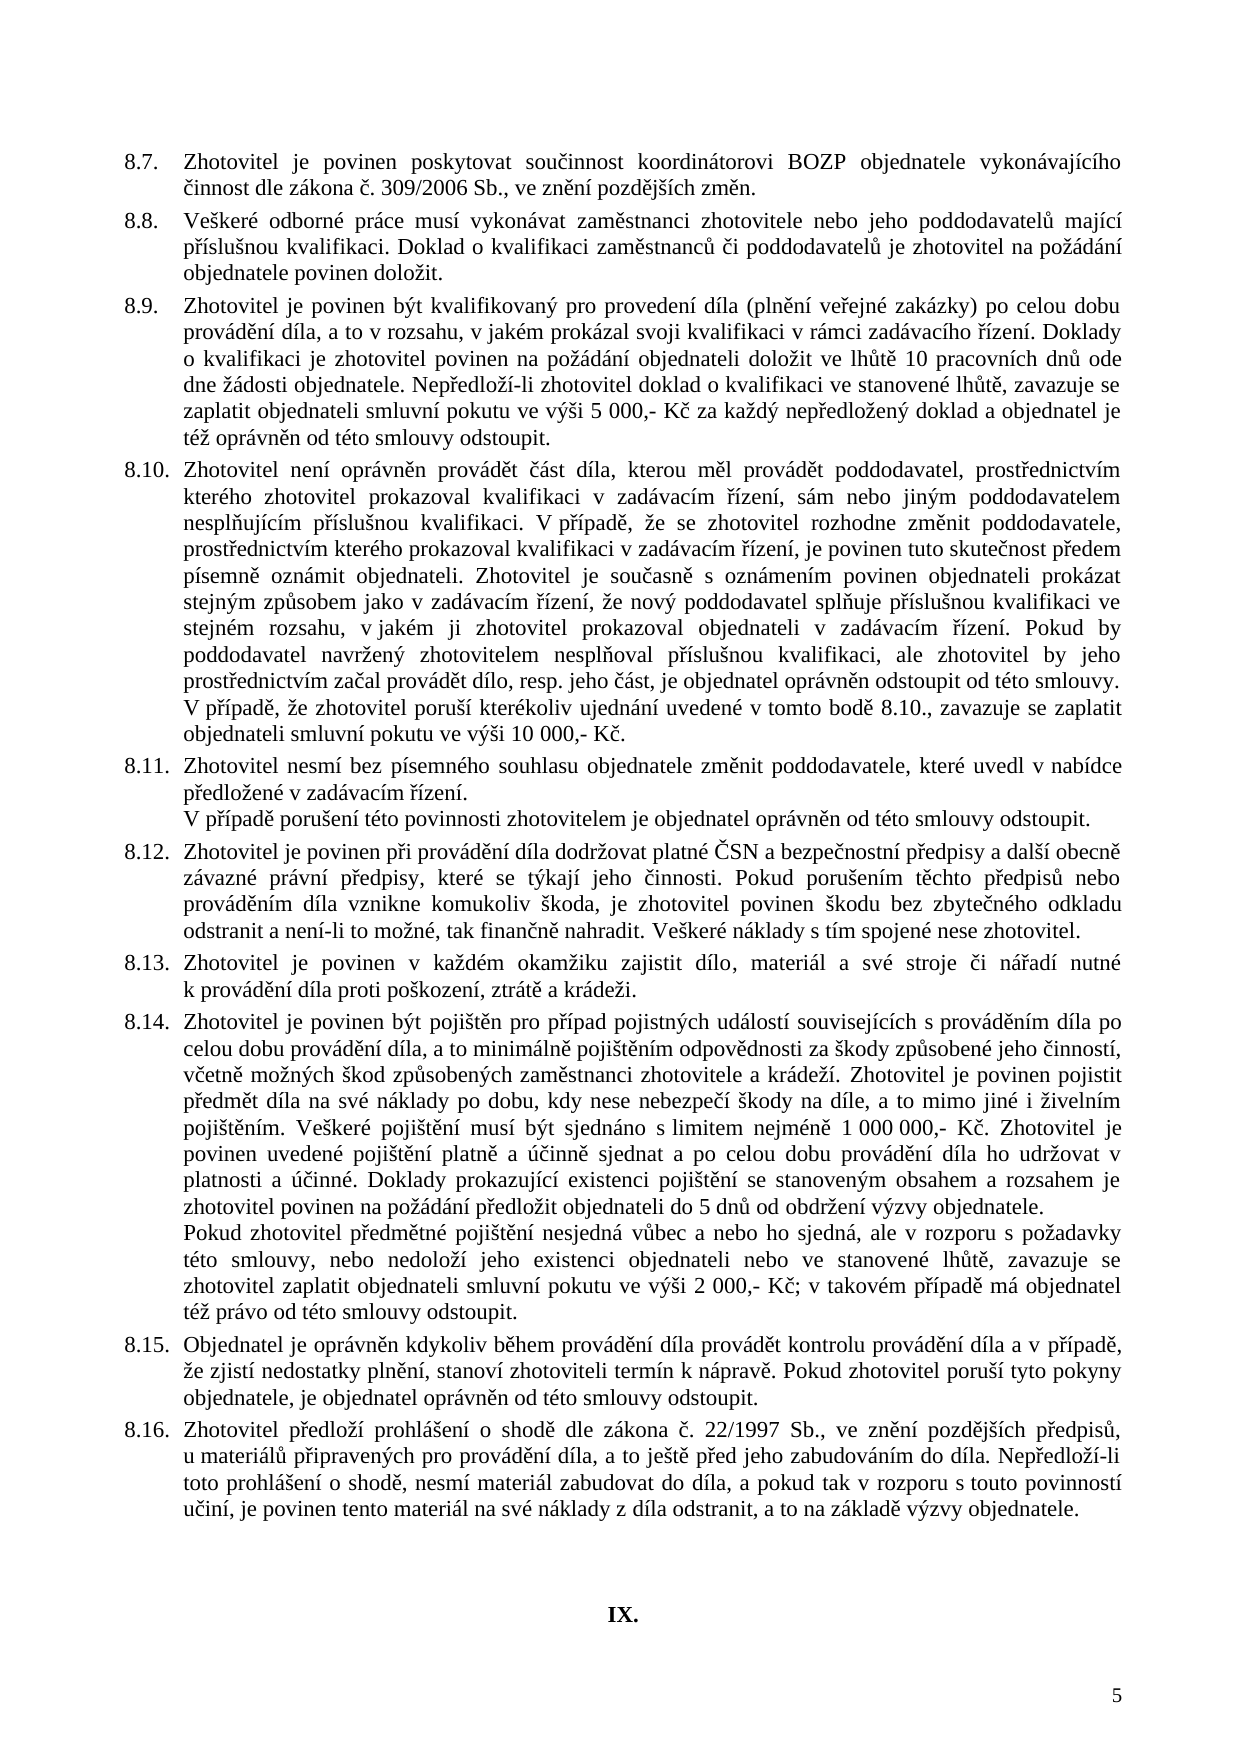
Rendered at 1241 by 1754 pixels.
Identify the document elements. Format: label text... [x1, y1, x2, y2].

list Veškeré odborné práce musí vykonávat zaměstnanci zhotovitele nebo jeho poddodavatelů mající příslušnou kvalifikaci. Doklad o kvalifikaci zaměstnanců či poddodavatelů je zhotovitel na požádání objednatele povinen doložit. [124, 207, 1122, 286]
list Zhotovitel je povinen při provádění díla dodržovat platné ČSN a bezpečnostní předpisy a další obecně závazné právní předpisy, které se týkají jeho činnosti. Pokud porušením těchto předpisů nebo prováděním díla vznikne komukoliv škoda, je zhotovitel povinen škodu bez zbytečného odkladu odstranit a není-li to možné, tak finančně nahradit. Veškeré náklady s tím spojené nese zhotovitel. [124, 838, 1122, 943]
text Pokud zhotovitel předmětné pojištění nesjedná vůbec a nebo ho sjedná, ale v rozporu s požadavky této smlouvy, nebo nedoloží jeho existenci objednateli nebo ve stanovené lhůtě, zavazuje se zhotovitel zaplatit objednateli smluvní pokutu ve výši 2 000,- Kč; v takovém případě má objednatel též právo od této smlouvy odstoupit. [183, 1219, 1122, 1325]
text V případě porušení této povinnosti zhotovitelem je objednatel oprávněn od této smlouvy odstoupit. [183, 805, 1122, 832]
list Zhotovitel je povinen v každém okamžiku zajistit dílo, materiál a své stroje či nářadí nutné k provádění díla proti poškození, ztrátě a krádeži. [124, 949, 1122, 1002]
list Zhotovitel je povinen být kvalifikovaný pro provedení díla (plnění veřejné zakázky) po celou dobu provádění díla, a to v rozsahu, v jakém prokázal svoji kvalifikaci v rámci zadávacího řízení. Doklady o kvalifikaci je zhotovitel povinen na požádání objednateli doložit ve lhůtě 10 pracovních dnů ode dne žádosti objednatele. Nepředloží-li zhotovitel doklad o kvalifikaci ve stanovené lhůtě, zavazuje se zaplatit objednateli smluvní pokutu ve výši 5 000,- Kč za každý nepředložený doklad a objednatel je též oprávněn od této smlouvy odstoupit. [124, 292, 1122, 450]
list Zhotovitel je povinen poskytovat součinnost koordinátorovi BOZP objednatele vykonávajícího činnost dle zákona č. 309/2006 Sb., ve znění pozdějších změn. [124, 148, 1122, 200]
list Zhotovitel je povinen být pojištěn pro případ pojistných událostí souvisejících s prováděním díla po celou dobu provádění díla, a to minimálně pojištěním odpovědnosti za škody způsobené jeho činností, včetně možných škod způsobených zaměstnanci zhotovitele a krádeží. Zhotovitel je povinen pojistit předmět díla na své náklady po dobu, kdy nese nebezpečí škody na díle, a to mimo jiné i živelním pojištěním. Veškeré pojištění musí být sjednáno s limitem nejméně 1 000 000,- Kč. Zhotovitel je povinen uvedené pojištění platně a účinně sjednat a po celou dobu provádění díla ho udržovat v platnosti a účinné. Doklady prokazující existenci pojištění se stanoveným obsahem a rozsahem je zhotovitel povinen na požádání předložit objednateli do 5 dnů od obdržení výzvy objednatele. [124, 1008, 1122, 1219]
list Objednatel je oprávněn kdykoliv během provádění díla provádět kontrolu provádění díla a v případě, že zjistí nedostatky plnění, stanoví zhotoviteli termín k nápravě. Pokud zhotovitel poruší tyto pokyny objednatele, je objednatel oprávněn od této smlouvy odstoupit. [124, 1331, 1122, 1410]
list Zhotovitel není oprávněn provádět část díla, kterou měl provádět poddodavatel, prostřednictvím kterého zhotovitel prokazoval kvalifikaci v zadávacím řízení, sám nebo jiným poddodavatelem nesplňujícím příslušnou kvalifikaci. V případě, že se zhotovitel rozhodne změnit poddodavatele, prostřednictvím kterého prokazoval kvalifikaci v zadávacím řízení, je povinen tuto skutečnost předem písemně oznámit objednateli. Zhotovitel je současně s oznámením povinen objednateli prokázat stejným způsobem jako v zadávacím řízení, že nový poddodavatel splňuje příslušnou kvalifikaci ve stejném rozsahu, v jakém ji zhotovitel prokazoval objednateli v zadávacím řízení. Pokud by poddodavatel navržený zhotovitelem nesplňoval příslušnou kvalifikaci, ale zhotovitel by jeho prostřednictvím začal provádět dílo, resp. jeho část, je objednatel oprávněn odstoupit od této smlouvy. [124, 456, 1122, 693]
text IX. [124, 1601, 1122, 1627]
text V případě, že zhotovitel poruší kterékoliv ujednání uvedené v tomto bodě 8.10., zavazuje se zaplatit objednateli smluvní pokutu ve výši 10 000,- Kč. [183, 693, 1122, 746]
list Zhotovitel nesmí bez písemného souhlasu objednatele změnit poddodavatele, které uvedl v nabídce předložené v zadávacím řízení. [124, 752, 1122, 805]
list Zhotovitel předloží prohlášení o shodě dle zákona č. 22/1997 Sb., ve znění pozdějších předpisů, u materiálů připravených pro provádění díla, a to ještě před jeho zabudováním do díla. Nepředloží-li toto prohlášení o shodě, nesmí materiál zabudovat do díla, a pokud tak v rozporu s touto povinností učiní, je povinen tento materiál na své náklady z díla odstranit, a to na základě výzvy objednatele. [124, 1416, 1122, 1522]
